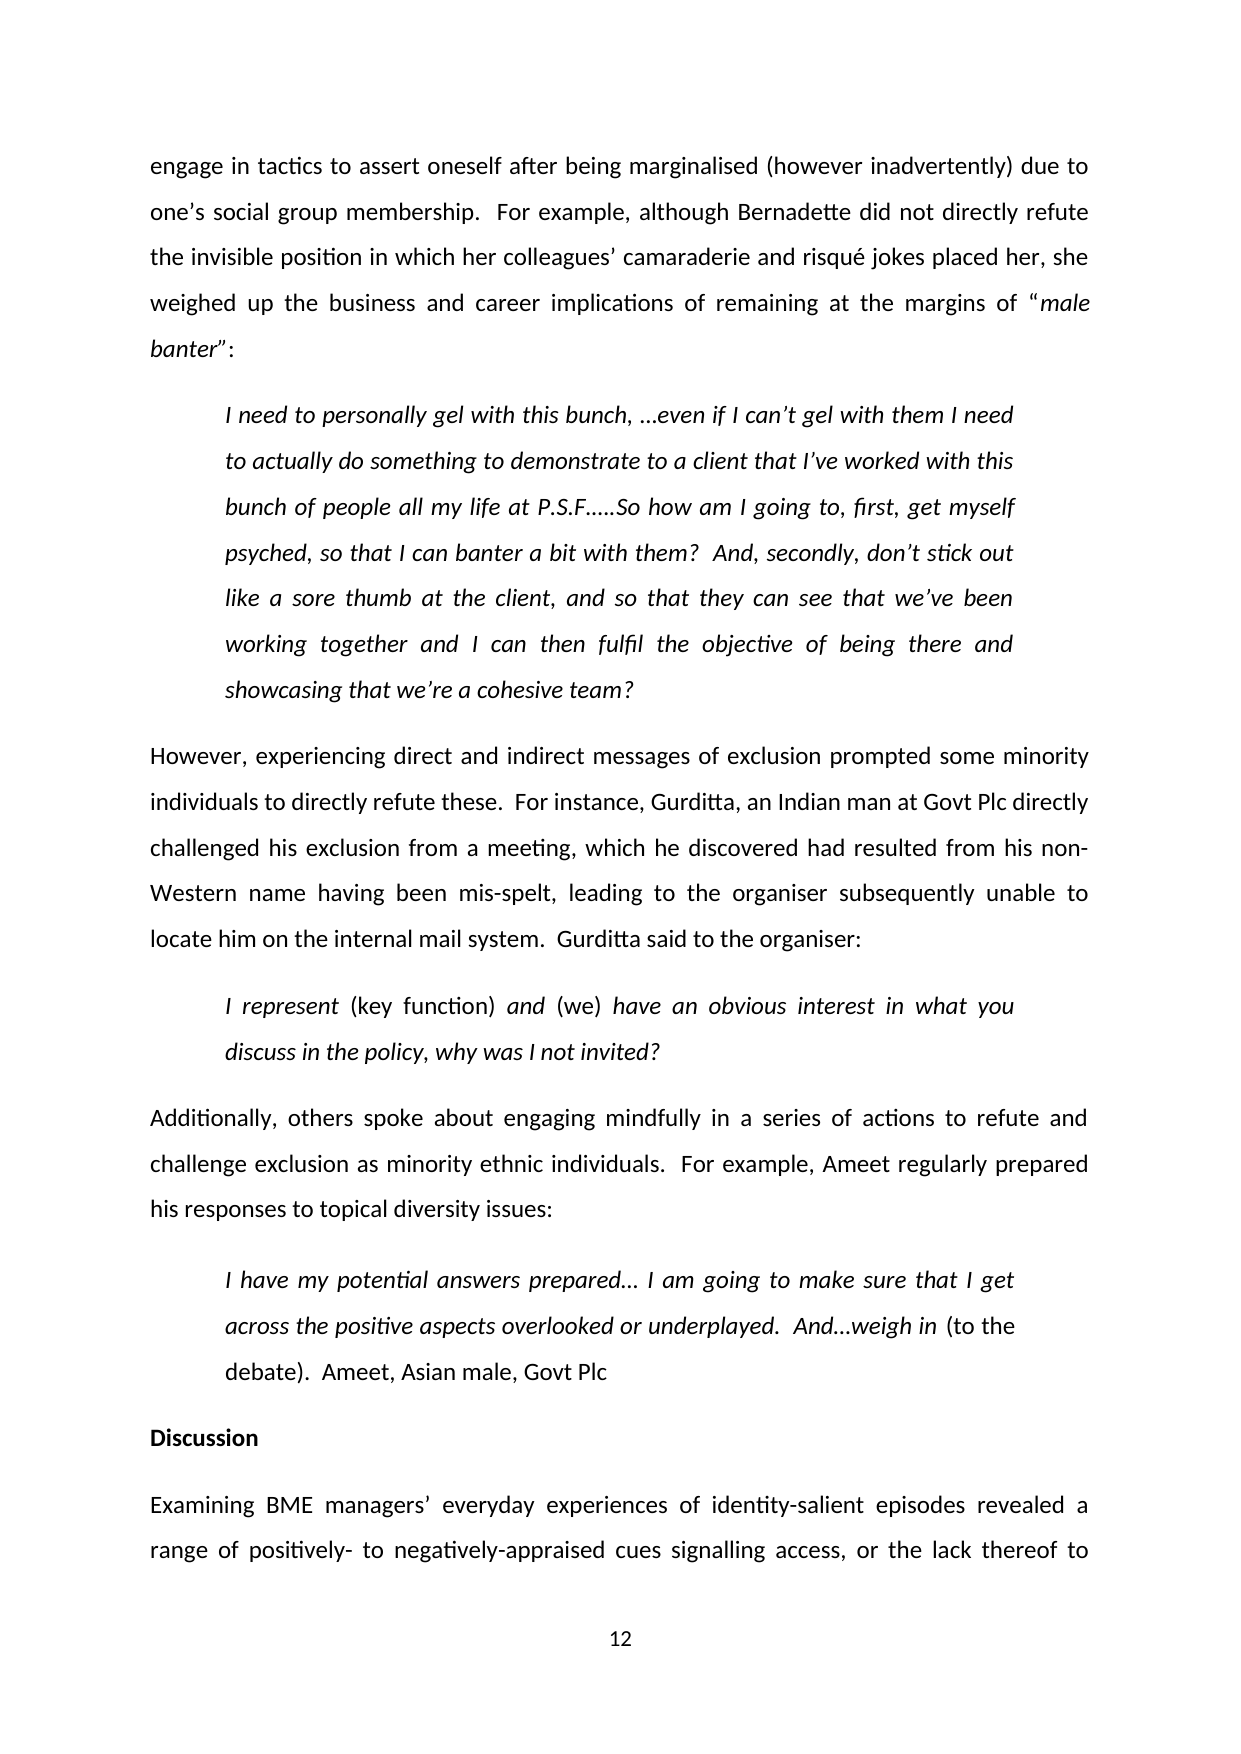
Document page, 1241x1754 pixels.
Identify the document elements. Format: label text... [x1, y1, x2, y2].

text Additionally, others spoke about engaging mindfully in a series of actions to refute and challenge exclusion as minority ethnic individuals. For example, Ameet regularly prepared his responses to topical diversity issues: [150, 1102, 1090, 1224]
text I represent (key function) and (we) have an obvious interest in what you discuss in the policy, why was I not invited? [225, 990, 1015, 1066]
text Discussion [150, 1422, 1090, 1453]
text I need to personally gel with this bunch, …even if I can’t gel with them I need to actually do something to demonstrate to a client that I’ve worked with this bunch of people all my life at P.S.F.….So how am I going to, first, get myself psyched, so that I can banter a bit with them? And, secondly, don’t stick out like a sore thumb at the client, and so that they can see that we’ve been working together and I can then fulfil the objective of being there and showcasing that we’re a cohesive team? [225, 399, 1015, 704]
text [150, 1489, 1090, 1565]
text However, experiencing direct and indirect messages of exclusion prompted some minority individuals to directly refute these. For instance, Gurditta, an Indian man at Govt Plc directly challenged his exclusion from a meeting, which he discovered had resulted from his non-Western name having been mis-spelt, leading to the organiser subsequently unable to locate him on the internal mail system. Gurditta said to the organiser: [150, 740, 1090, 954]
text I have my potential answers prepared… I am going to make sure that I get across the positive aspects overlooked or underplayed. And…weigh in (to the debate). Ameet, Asian male, Govt Plc [225, 1264, 1015, 1386]
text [150, 150, 1090, 363]
